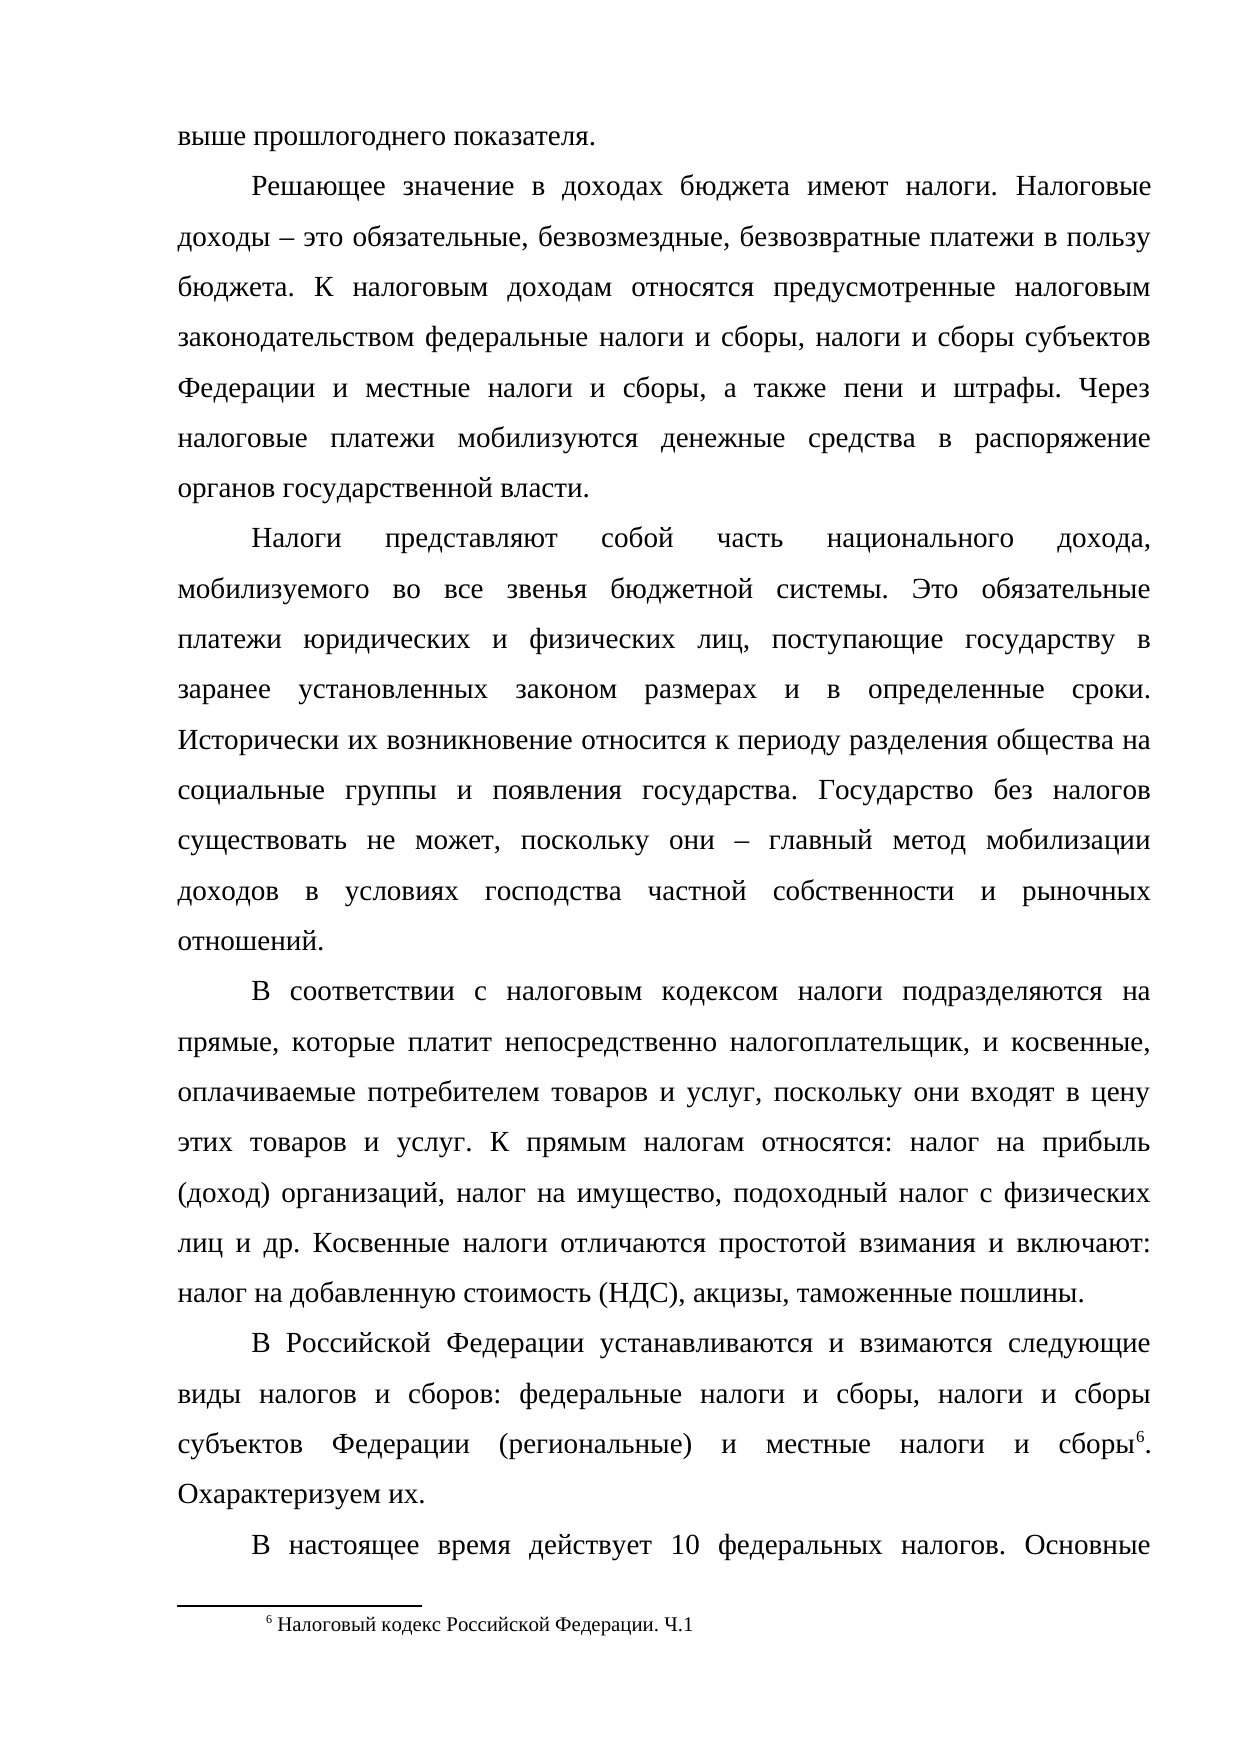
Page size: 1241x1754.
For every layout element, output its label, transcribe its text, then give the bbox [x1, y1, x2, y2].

text В соответствии с налоговым кодексом налоги подразделяются на прямые, которые платит непосредственно налогоплательщик, и косвенные, оплачиваемые потребителем товаров и услуг, поскольку они входят в цену этих товаров и услуг. К прямым налогам относятся: налог на прибыль (доход) организаций, налог на имущество, подоходный налог с физических лиц и др. Косвенные налоги отличаются простотой взимания и включают: налог на добавленную стоимость (НДС), акцизы, таможенные пошлины. [177, 973, 1152, 1309]
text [177, 118, 1152, 152]
text Налоги представляют собой часть национального дохода, мобилизуемого во все звенья бюджетной системы. Это обязательные платежи юридических и физических лиц, поступающие государству в заранее установленных законом размерах и в определенные сроки. Исторически их возникновение относится к периоду разделения общества на социальные группы и появления государства. Государство без налогов существовать не может, поскольку они – главный метод мобилизации доходов в условиях господства частной собственности и рыночных отношений. [177, 521, 1152, 957]
text В Российской Федерации устанавливаются и взимаются следующие виды налогов и сборов: федеральные налоги и сборы, налоги и сборы субъектов Федерации (региональные) и местные налоги и сборы. Охарактеризуем их. [177, 1326, 1152, 1510]
text Решающее значение в доходах бюджета имеют налоги. Налоговые доходы – это обязательные, безвозмездные, безвозвратные платежи в пользу бюджета. К налоговым доходам относятся предусмотренные налоговым законодательством федеральные налоги и сборы, налоги и сборы субъектов Федерации и местные налоги и сборы, а также пени и штрафы. Через налоговые платежи мобилизуются денежные средства в распоряжение органов государственной власти. [177, 168, 1152, 504]
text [177, 1527, 1152, 1560]
